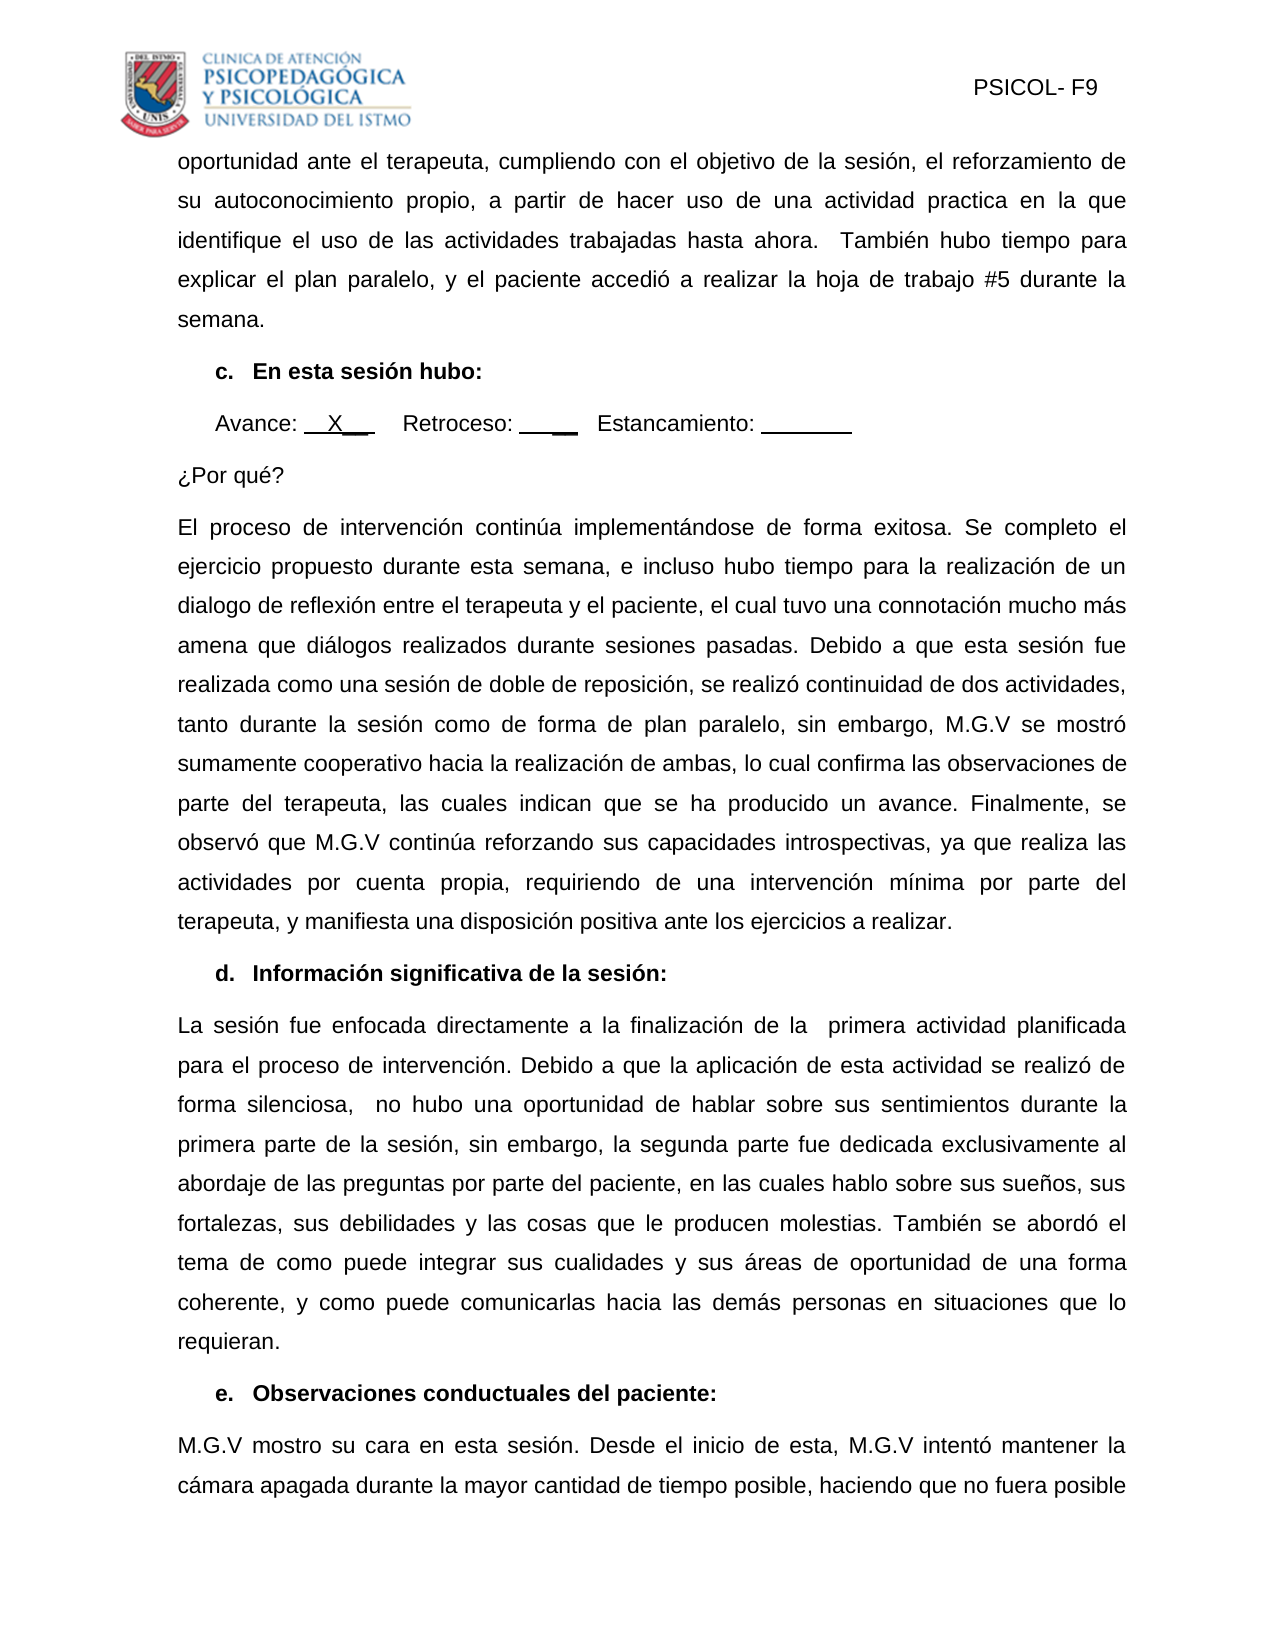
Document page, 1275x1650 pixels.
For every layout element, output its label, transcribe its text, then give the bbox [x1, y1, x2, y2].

list Información significativa de la sesión: [215, 960, 1127, 987]
text El proceso de intervención continúa implementándose de forma exitosa. Se completo el ejercicio propuesto durante esta semana, e incluso hubo tiempo para la realización de un dialogo de reflexión entre el terapeuta y el paciente, el cual tuvo una connotación mucho más amena que diálogos realizados durante sesiones pasadas. Debido a que esta sesión fue realizada como una sesión de doble de reposición, se realizó continuidad de dos actividades, tanto durante la sesión como de forma de plan paralelo, sin embargo, M.G.V se mostró sumamente cooperativo hacia la realización de ambas, lo cual confirma las observaciones de parte del terapeuta, las cuales indican que se ha producido un avance. Finalmente, se observó que M.G.V continúa reforzando sus capacidades introspectivas, ya que realiza las actividades por cuenta propia, requiriendo de una intervención mínima por parte del terapeuta, y manifiesta una disposición positiva ante los ejercicios a realizar. [177, 513, 1127, 935]
text Avance: X__ Retroceso: __ Estancamiento: [215, 409, 1127, 436]
picture [65, 20, 437, 148]
text ¿Por qué? [177, 462, 1127, 488]
list En esta sesión hubo: [215, 358, 1127, 384]
text La sesión fue enfocada directamente a la finalización de la primera actividad planificada para el proceso de intervención. Debido a que la aplicación de esta actividad se realizó de forma silenciosa, no hubo una oportunidad de hablar sobre sus sentimientos durante la primera parte de la sesión, sin embargo, la segunda parte fue dedicada exclusivamente al abordaje de las preguntas por parte del paciente, en las cuales hablo sobre sus sueños, sus fortalezas, sus debilidades y las cosas que le producen molestias. También se abordó el tema de como puede integrar sus cualidades y sus áreas de oportunidad de una forma coherente, y como puede comunicarlas hacia las demás personas en situaciones que lo requieran. [177, 1012, 1127, 1354]
list Observaciones conductuales del paciente: [215, 1380, 1127, 1406]
